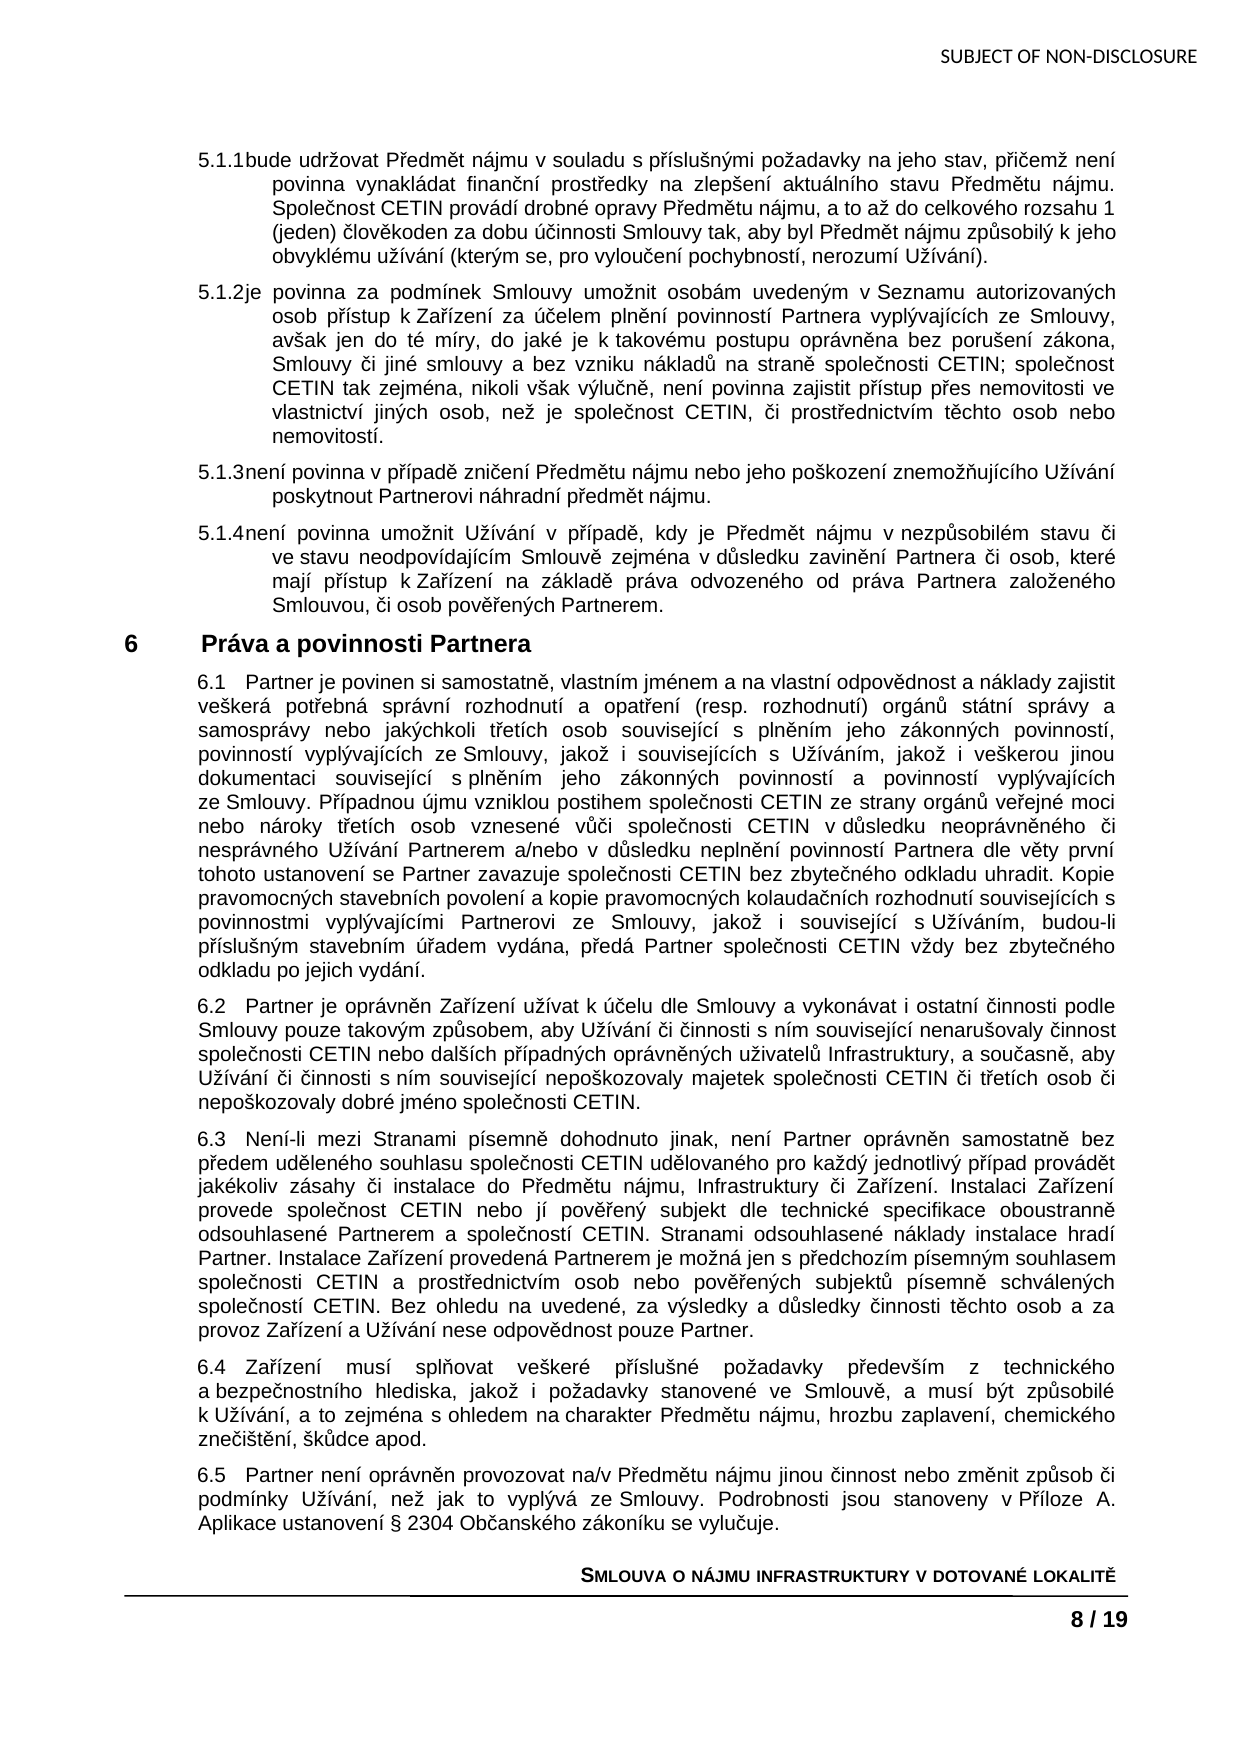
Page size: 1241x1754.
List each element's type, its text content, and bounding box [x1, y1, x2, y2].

list je povinna za podmínek Smlouvy umožnit osobám uvedeným v Seznamu autorizovaných osob přístup k Zařízení za účelem plnění povinností Partnera vyplývajících ze Smlouvy, avšak jen do té míry, do jaké je k takovému postupu oprávněna bez porušení zákona, Smlouvy či jiné smlouvy a bez vzniku nákladů na straně společnosti CETIN; společnost CETIN tak zejména, nikoli však výlučně, není povinna zajistit přístup přes nemovitosti ve vlastnictví jiných osob, než je společnost CETIN, či prostřednictvím těchto osob nebo nemovitostí. [198, 280, 1116, 448]
text Práva a povinnosti Partnera [124, 629, 1116, 658]
list bude udržovat Předmět nájmu v souladu s příslušnými požadavky na jeho stav, přičemž není povinna vynakládat finanční prostředky na zlepšení aktuálního stavu Předmětu nájmu. Společnost CETIN provádí drobné opravy Předmětu nájmu, a to až do celkového rozsahu 1 (jeden) člověkoden za dobu účinnosti Smlouvy tak, aby byl Předmět nájmu způsobilý k jeho obvyklému užívání (kterým se, pro vyloučení pochybností, nerozumí Užívání). [198, 148, 1116, 267]
list není povinna v případě zničení Předmětu nájmu nebo jeho poškození znemožňujícího Užívání poskytnout Partnerovi náhradní předmět nájmu. [198, 460, 1116, 508]
text Zařízení musí splňovat veškeré příslušné požadavky především z technického a bezpečnostního hlediska, jakož i požadavky stanovené ve Smlouvě, a musí být způsobilé k Užívání, a to zejména s ohledem na charakter Předmětu nájmu, hrozbu zaplavení, chemického znečištění, škůdce apod. [197, 1354, 1116, 1450]
text Partner není oprávněn provozovat na/v Předmětu nájmu jinou činnost nebo změnit způsob či podmínky Užívání, než jak to vyplývá ze Smlouvy. Podrobnosti jsou stanoveny v Příloze A. Aplikace ustanovení § 2304 Občanského zákoníku se vylučuje. [197, 1463, 1116, 1535]
text Není-li mezi Stranami písemně dohodnuto jinak, není Partner oprávněn samostatně bez předem uděleného souhlasu společnosti CETIN udělovaného pro každý jednotlivý případ provádět jakékoliv zásahy či instalace do Předmětu nájmu, Infrastruktury či Zařízení. Instalaci Zařízení provede společnost CETIN nebo jí pověřený subjekt dle technické specifikace oboustranně odsouhlasené Partnerem a společností CETIN. Stranami odsouhlasené náklady instalace hradí Partner. Instalace Zařízení provedená Partnerem je možná jen s předchozím písemným souhlasem společnosti CETIN a prostřednictvím osob nebo pověřených subjektů písemně schválených společností CETIN. Bez ohledu na uvedené, za výsledky a důsledky činnosti těchto osob a za provoz Zařízení a Užívání nese odpovědnost pouze Partner. [197, 1126, 1116, 1342]
text Partner je povinen si samostatně, vlastním jménem a na vlastní odpovědnost a náklady zajistit veškerá potřebná správní rozhodnutí a opatření (resp. rozhodnutí) orgánů státní správy a samosprávy nebo jakýchkoli třetích osob související s plněním jeho zákonných povinností, povinností vyplývajících ze Smlouvy, jakož i souvisejících s Užíváním, jakož i veškerou jinou dokumentaci související s plněním jeho zákonných povinností a povinností vyplývajících ze Smlouvy. Případnou újmu vzniklou postihem společnosti CETIN ze strany orgánů veřejné moci nebo nároky třetích osob vznesené vůči společnosti CETIN v důsledku neoprávněného či nesprávného Užívání Partnerem a/nebo v důsledku neplnění povinností Partnera dle věty první tohoto ustanovení se Partner zavazuje společnosti CETIN bez zbytečného odkladu uhradit. Kopie pravomocných stavebních povolení a kopie pravomocných kolaudačních rozhodnutí souvisejících s povinnostmi vyplývajícími Partnerovi ze Smlouvy, jakož i související s Užíváním, budou-li příslušným stavebním úřadem vydána, předá Partner společnosti CETIN vždy bez zbytečného odkladu po jejich vydání. [197, 670, 1116, 982]
list není povinna umožnit Užívání v případě, kdy je Předmět nájmu v nezpůsobilém stavu či ve stavu neodpovídajícím Smlouvě zejména v důsledku zavinění Partnera či osob, které mají přístup k Zařízení na základě práva odvozeného od práva Partnera založeného Smlouvou, či osob pověřených Partnerem. [198, 521, 1116, 616]
text Partner je oprávněn Zařízení užívat k účelu dle Smlouvy a vykonávat i ostatní činnosti podle Smlouvy pouze takovým způsobem, aby Užívání či činnosti s ním související nenarušovaly činnost společnosti CETIN nebo dalších případných oprávněných uživatelů Infrastruktury, a současně, aby Užívání či činnosti s ním související nepoškozovaly majetek společnosti CETIN či třetích osob či nepoškozovaly dobré jméno společnosti CETIN. [197, 994, 1116, 1114]
